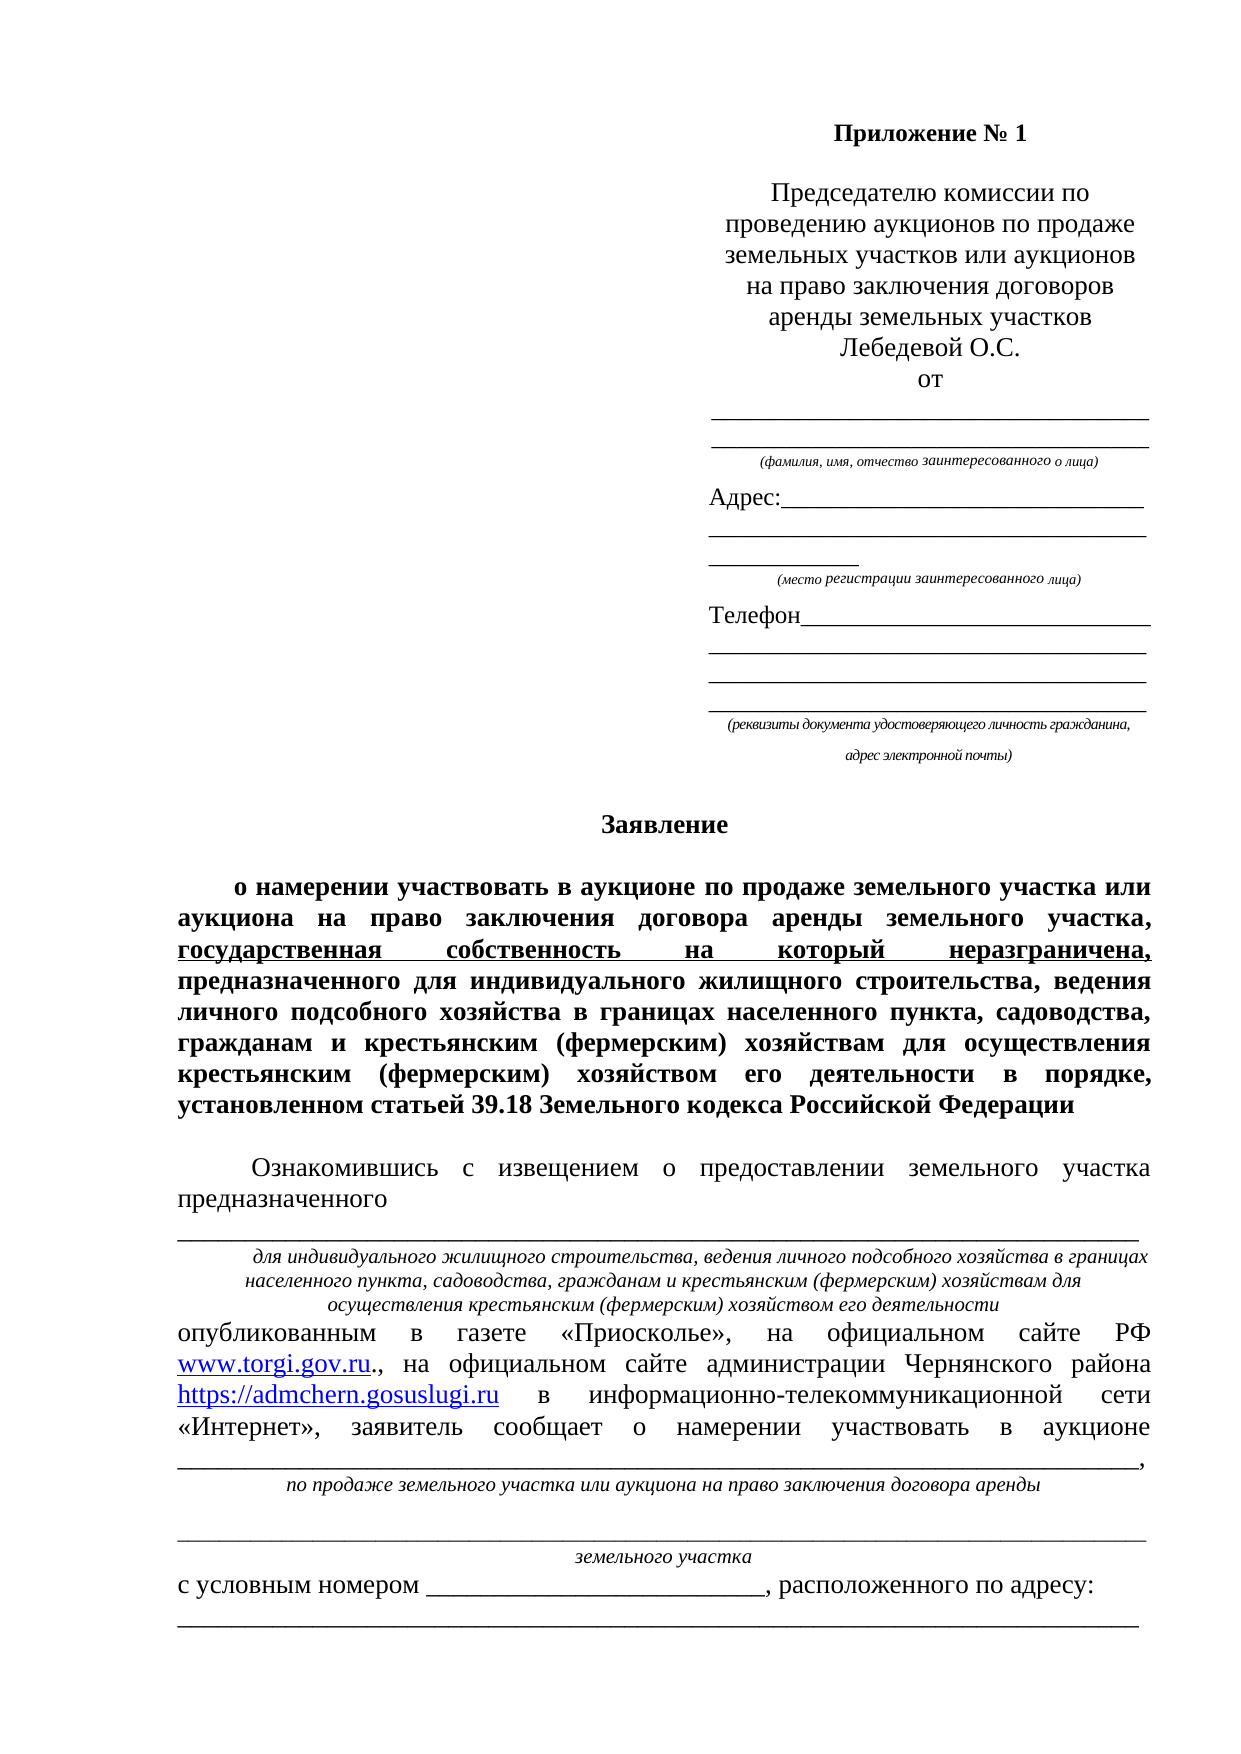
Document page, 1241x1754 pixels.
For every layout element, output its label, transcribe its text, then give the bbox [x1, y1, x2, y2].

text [177, 1568, 1152, 1631]
title о намерении участвовать в аукционе по продаже земельного участка или аукциона на право заключения договора аренды земельного участка, государственная собственность на который неразграничена, предназначенного для индивидуального жилищного строительства, ведения личного подсобного хозяйства в границах населенного пункта, садоводства, гражданам и крестьянским (фермерским) хозяйствам для осуществления крестьянским (фермерским) хозяйством его деятельности в порядке, установленном статьей 39.18 Земельного кодекса Российской Федерации [177, 964, 1152, 1119]
text (фамилия, имя, отчество заинтересованного о лица) [709, 451, 1152, 482]
text (реквизиты документа удостоверяющего личность гражданина, адрес электронной почты) [709, 715, 1152, 777]
text Председателю комиссии по проведению аукционов по продаже земельных участков или аукционов на право заключения договоров аренды земельных участков [709, 176, 1152, 331]
text по продаже земельного участка или аукциона на право заключения договора аренды [177, 1472, 1152, 1496]
text опубликованным в газете «Приосколье», на официальном сайте РФ www.torgi.gov.ru., на официальном сайте администрации Чернянского района https://admchern.gosuslugi.ru в информационно-телекоммуникационной сети «Интернет», заявитель сообщает о намерении участвовать в аукционе _______________________________________________________________________, [177, 1316, 1152, 1472]
text для индивидуального жилищного строительства, ведения личного подсобного хозяйства в границах населенного пункта, садоводства, гражданам и крестьянским (фермерским) хозяйствам для осуществления крестьянским (фермерским) хозяйством его деятельности [177, 1244, 1152, 1316]
text от ___________________________________ [709, 362, 1152, 422]
text ___________________________________ [709, 422, 1152, 451]
text (место регистрации заинтересованного лица) [709, 568, 1152, 600]
text _________________________________________________________________________________________________________ [709, 628, 1152, 715]
text Приложение № 1 [709, 118, 1152, 147]
text Заявление [177, 808, 1152, 839]
text земельного участка [177, 1544, 1152, 1568]
title о намерении участвовать в аукционе по продаже земельного участка или аукциона на право заключения договора аренды земельного участка, государственная собственность на который неразграничена, предназначенного для индивидуального жилищного строительства, ведения личного подсобного хозяйства в границах населенного пункта, садоводства, гражданам и крестьянским (фермерским) хозяйствам для осуществления крестьянским (фермерским) хозяйством его деятельности в порядке, установленном статьей 39.18 Земельного кодекса Российской Федерации [177, 870, 1152, 933]
text Лебедевой О.С. [709, 331, 1152, 362]
text Ознакомившись с извещением о предоставлении земельного участка предназначенного _______________________________________________________________________ [177, 1151, 1152, 1244]
text Адрес:____________________________________________________________________________ [709, 482, 1152, 568]
text Телефон____________________________ [709, 600, 1152, 628]
